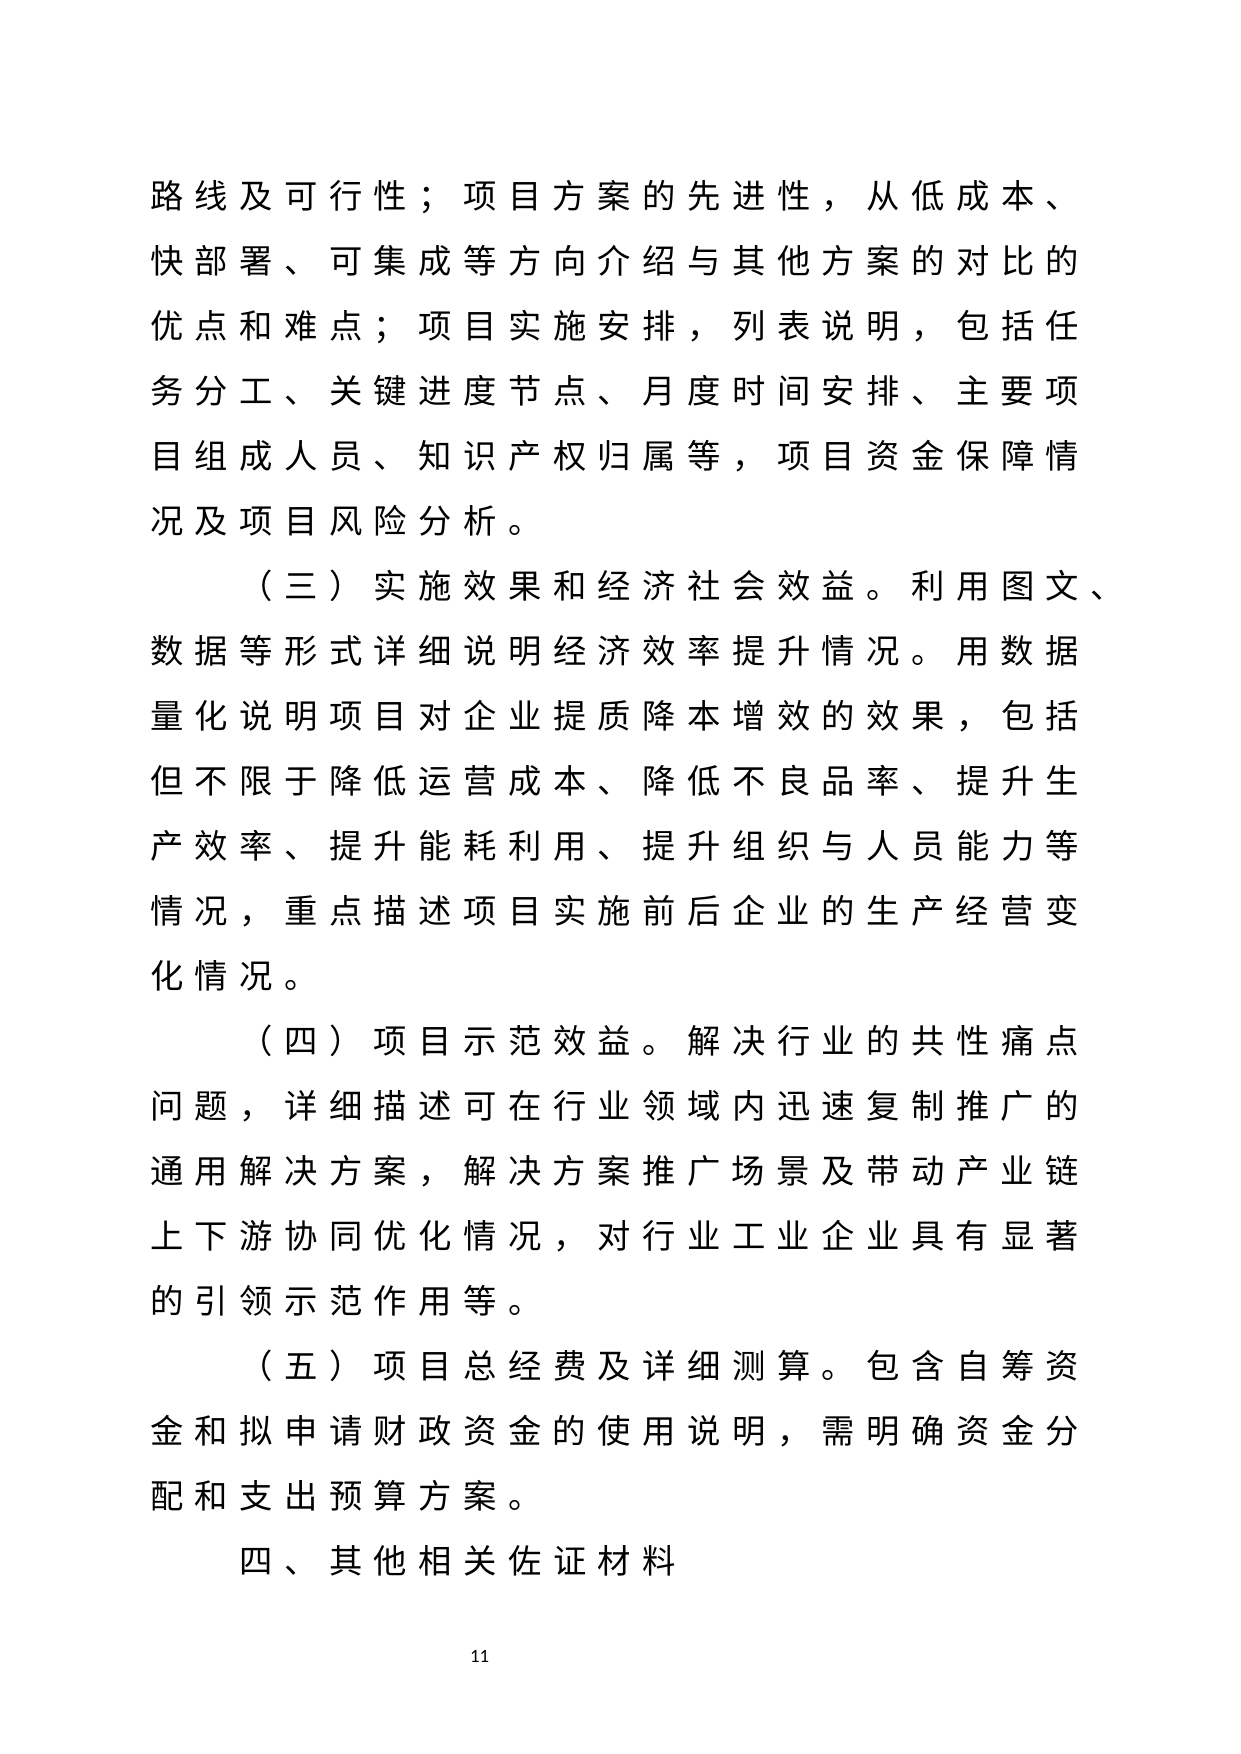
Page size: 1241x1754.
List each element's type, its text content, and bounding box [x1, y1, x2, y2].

list 四、其他相关佐证材料 [150, 1527, 1090, 1592]
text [150, 162, 1090, 552]
text （三）实施效果和经济社会效益。利用图文、数据等形式详细说明经济效率提升情况。用数据量化说明项目对企业提质降本增效的效果，包括但不限于降低运营成本、降低不良品率、提升生产效率、提升能耗利用、提升组织与人员能力等情况，重点描述项目实施前后企业的生产经营变化情况。 [150, 552, 1090, 1007]
text （五）项目总经费及详细测算。包含自筹资金和拟申请财政资金的使用说明，需明确资金分配和支出预算方案。 [150, 1332, 1090, 1527]
text （四）项目示范效益。解决行业的共性痛点问题，详细描述可在行业领域内迅速复制推广的通用解决方案，解决方案推广场景及带动产业链上下游协同优化情况，对行业工业企业具有显著的引领示范作用等。 [150, 1007, 1090, 1332]
